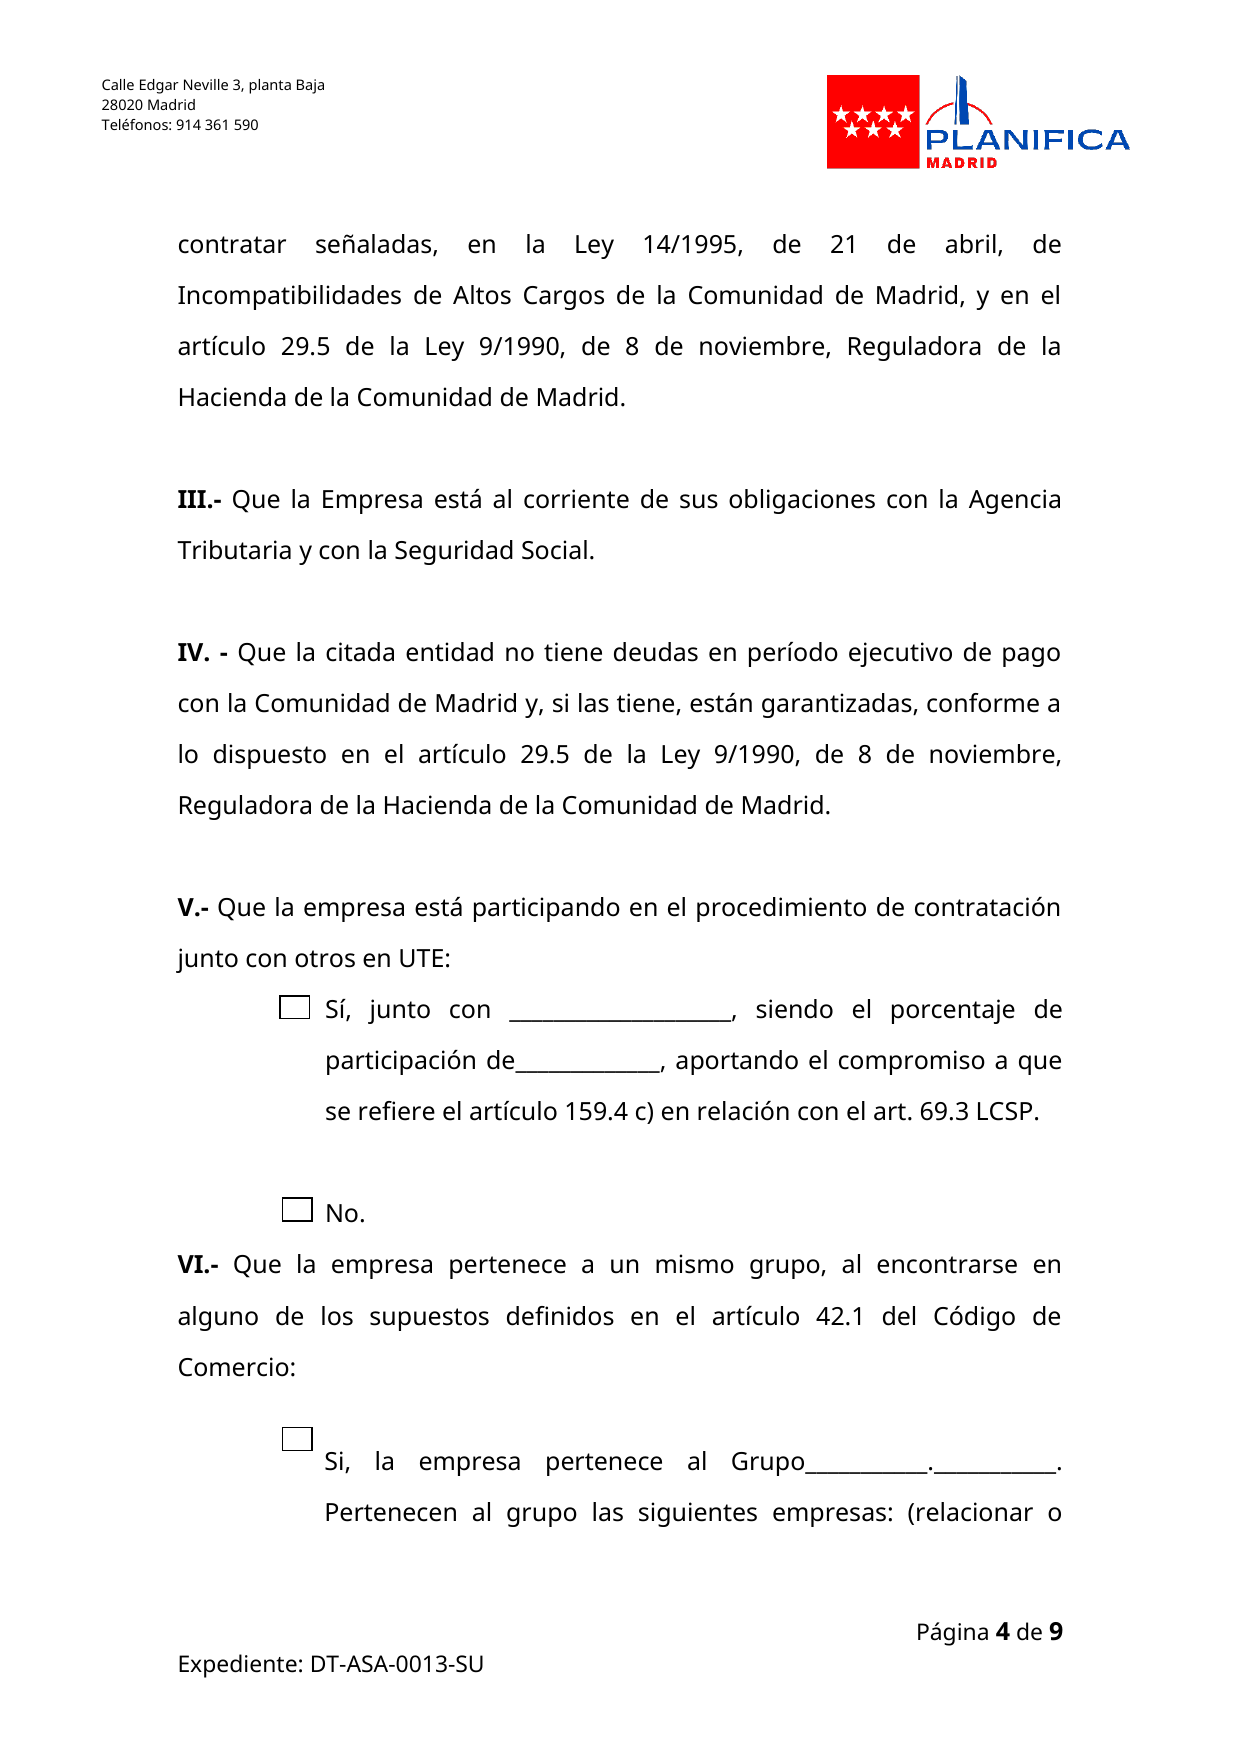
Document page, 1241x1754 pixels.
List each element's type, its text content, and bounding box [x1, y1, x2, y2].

text IV. - Que la citada entidad no tiene deudas en período ejecutivo de pago con la Comunidad de Madrid y, si las tiene, están garantizadas, conforme a lo dispuesto en el artículo 29.5 de la Ley 9/1990, de 8 de noviembre, Reguladora de la Hacienda de la Comunidad de Madrid. [177, 635, 1063, 822]
text III.- Que la Empresa está al corriente de sus obligaciones con la Agencia Tributaria y con la Seguridad Social. [177, 482, 1063, 567]
text V.- Que la empresa está participando en el procedimiento de contratación junto con otros en UTE: [177, 890, 1063, 975]
text No. [177, 1196, 1063, 1230]
picture [826, 75, 1139, 169]
text VI.- Que la empresa pertenece a un mismo grupo, al encontrarse en alguno de los supuestos definidos en el artículo 42.1 del Código de Comercio: [177, 1247, 1063, 1383]
text Sí, junto con ____________________, siendo el porcentaje de participación de_____________, aportando el compromiso a que se refiere el artículo 159.4 c) en relación con el art. 69.3 LCSP. [325, 992, 1063, 1128]
